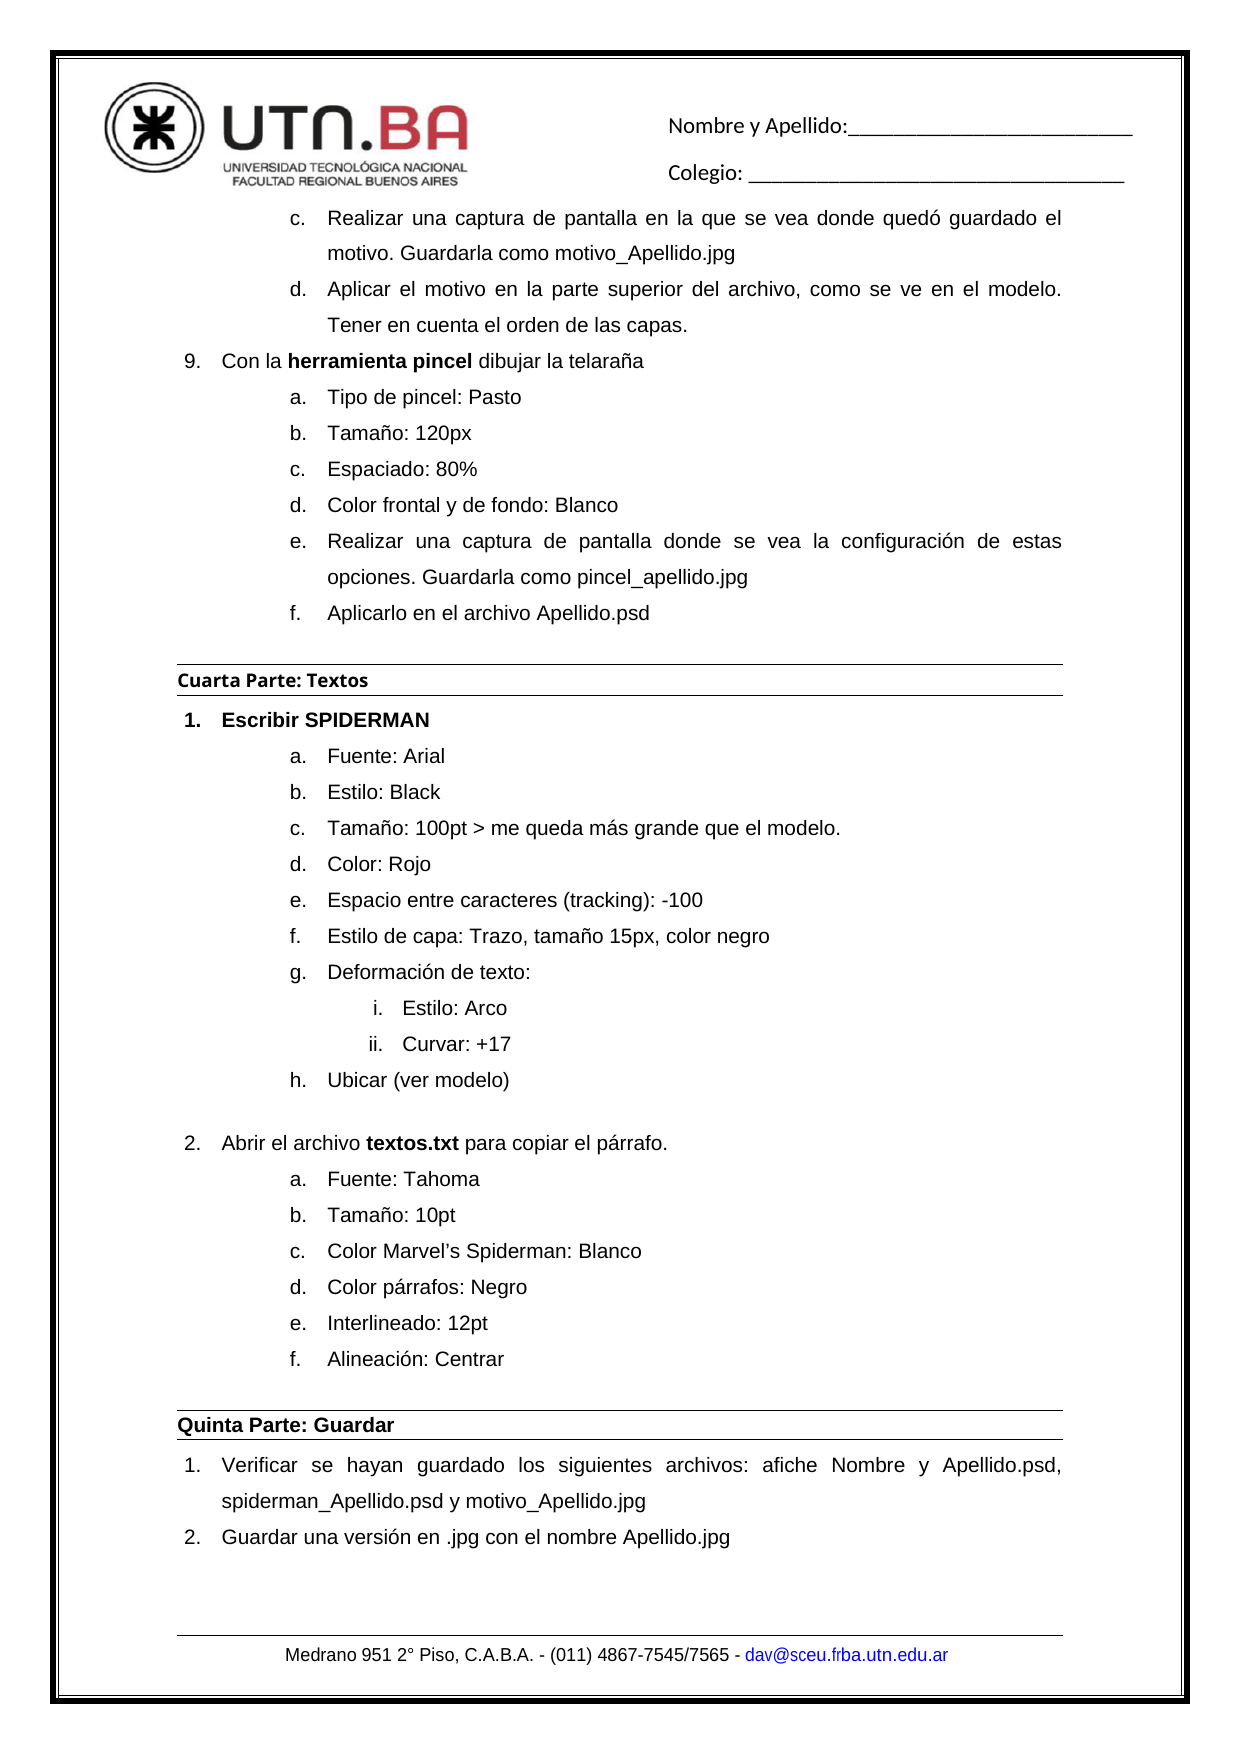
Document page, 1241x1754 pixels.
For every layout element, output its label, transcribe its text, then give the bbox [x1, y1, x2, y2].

list Estilo: Black [289, 780, 1063, 804]
list Alineación: Centrar [289, 1347, 1063, 1371]
list Interlineado: 12pt [289, 1311, 1063, 1335]
list Color: Rojo [289, 852, 1063, 876]
picture [98, 80, 471, 191]
list Estilo de capa: Trazo, tamaño 15px, color negro [289, 924, 1063, 948]
list Color Marvel’s Spiderman: Blanco [289, 1239, 1063, 1263]
list Fuente: Tahoma [289, 1167, 1063, 1191]
list Tamaño: 120px [289, 421, 1063, 445]
list Color frontal y de fondo: Blanco [289, 493, 1063, 517]
list Ubicar (ver modelo) [289, 1068, 1063, 1092]
text Quinta Parte: Guardar [177, 1411, 1063, 1439]
list Escribir SPIDERMAN [184, 708, 1063, 732]
list Tipo de pincel: Pasto [289, 385, 1063, 409]
list Color párrafos: Negro [289, 1275, 1063, 1299]
list Tamaño: 100pt > me queda más grande que el modelo. [289, 816, 1063, 840]
list Verificar se hayan guardado los siguientes archivos: afiche Nombre y Apellido.psd, spiderman_Apellido.psd y motivo_Apellido.jpg [184, 1453, 1063, 1513]
list Deformación de texto: [289, 960, 1063, 984]
list Curvar: +17 [383, 1032, 1063, 1056]
list Con la herramienta pincel dibujar la telaraña [184, 349, 1063, 373]
list Tamaño: 10pt [289, 1203, 1063, 1227]
list Espacio entre caracteres (tracking): -100 [289, 888, 1063, 912]
list Estilo: Arco [383, 996, 1063, 1020]
list Realizar una captura de pantalla en la que se vea donde quedó guardado el motivo. Guardarla como motivo_Apellido.jpg [289, 205, 1063, 265]
list Abrir el archivo textos.txt para copiar el párrafo. [184, 1131, 1063, 1155]
list Aplicarlo en el archivo Apellido.psd [289, 601, 1063, 624]
list Aplicar el motivo en la parte superior del archivo, como se ve en el modelo. Tener en cuenta el orden de las capas. [289, 277, 1063, 337]
list Realizar una captura de pantalla donde se vea la configuración de estas opciones. Guardarla como pincel_apellido.jpg [289, 529, 1063, 589]
list Fuente: Arial [289, 744, 1063, 768]
list Guardar una versión en .jpg con el nombre Apellido.jpg [184, 1525, 1063, 1549]
list Espaciado: 80% [289, 457, 1063, 481]
text Cuarta Parte: Textos [177, 665, 1063, 695]
